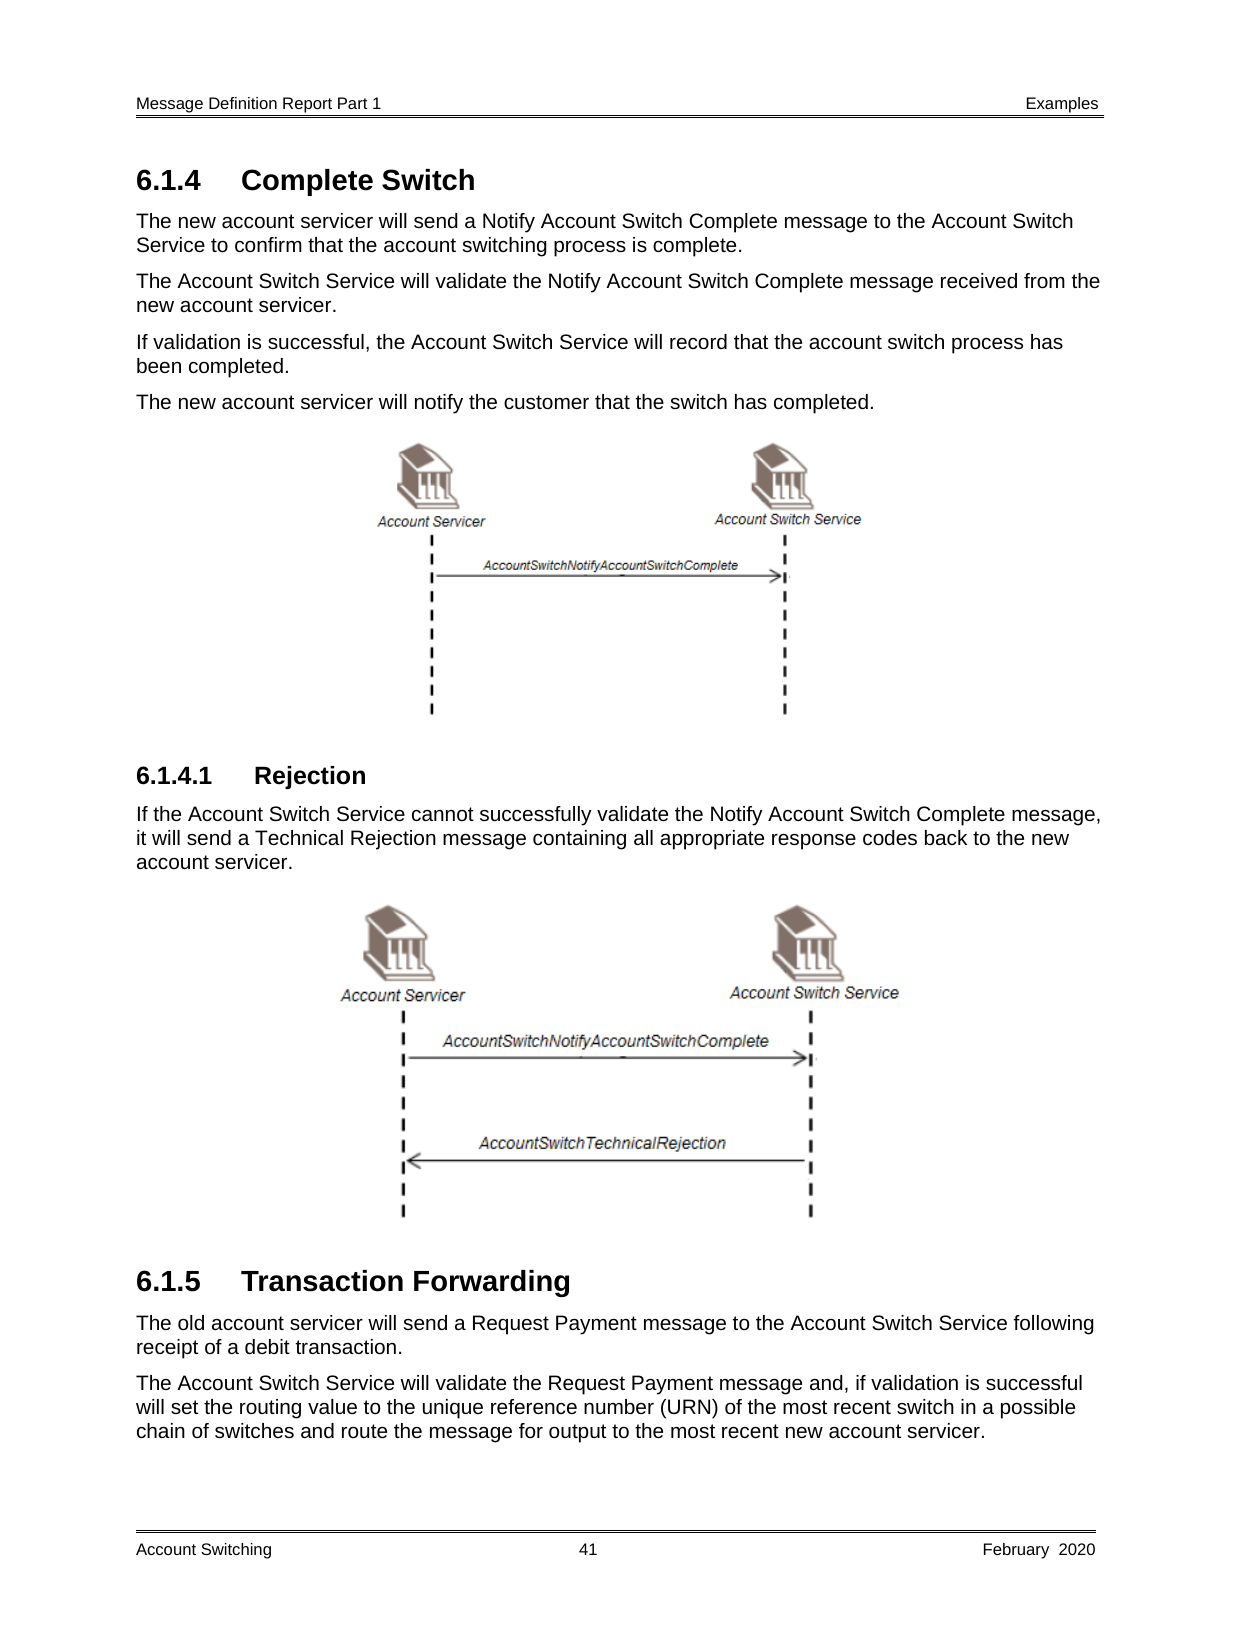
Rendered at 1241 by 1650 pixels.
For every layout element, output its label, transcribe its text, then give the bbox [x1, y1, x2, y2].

picture [374, 438, 867, 724]
picture [338, 898, 903, 1227]
subtitle Rejection [136, 761, 1104, 789]
text The old account servicer will send a Request Payment message to the Account Switch Service following receipt of a debit transaction. [136, 1311, 1104, 1358]
subtitle Transaction Forwarding [136, 1264, 1104, 1298]
text If validation is successful, the Account Switch Service will record that the account switch process has been completed. [136, 329, 1104, 377]
text The Account Switch Service will validate the Request Payment message and, if validation is successful will set the routing value to the unique reference number (URN) of the most recent switch in a possible chain of switches and route the message for output to the most recent new account servicer. [136, 1371, 1104, 1443]
text If the Account Switch Service cannot successfully validate the Notify Account Switch Complete message, it will send a Technical Rejection message containing all appropriate response codes back to the new account servicer. [136, 802, 1104, 874]
text The new account servicer will notify the customer that the switch has completed. [136, 390, 1104, 414]
text The new account servicer will send a Notify Account Switch Complete message to the Account Switch Service to confirm that the account switching process is complete. [136, 209, 1104, 257]
subtitle Complete Switch [136, 163, 1104, 196]
text The Account Switch Service will validate the Notify Account Switch Complete message received from the new account servicer. [136, 269, 1104, 317]
